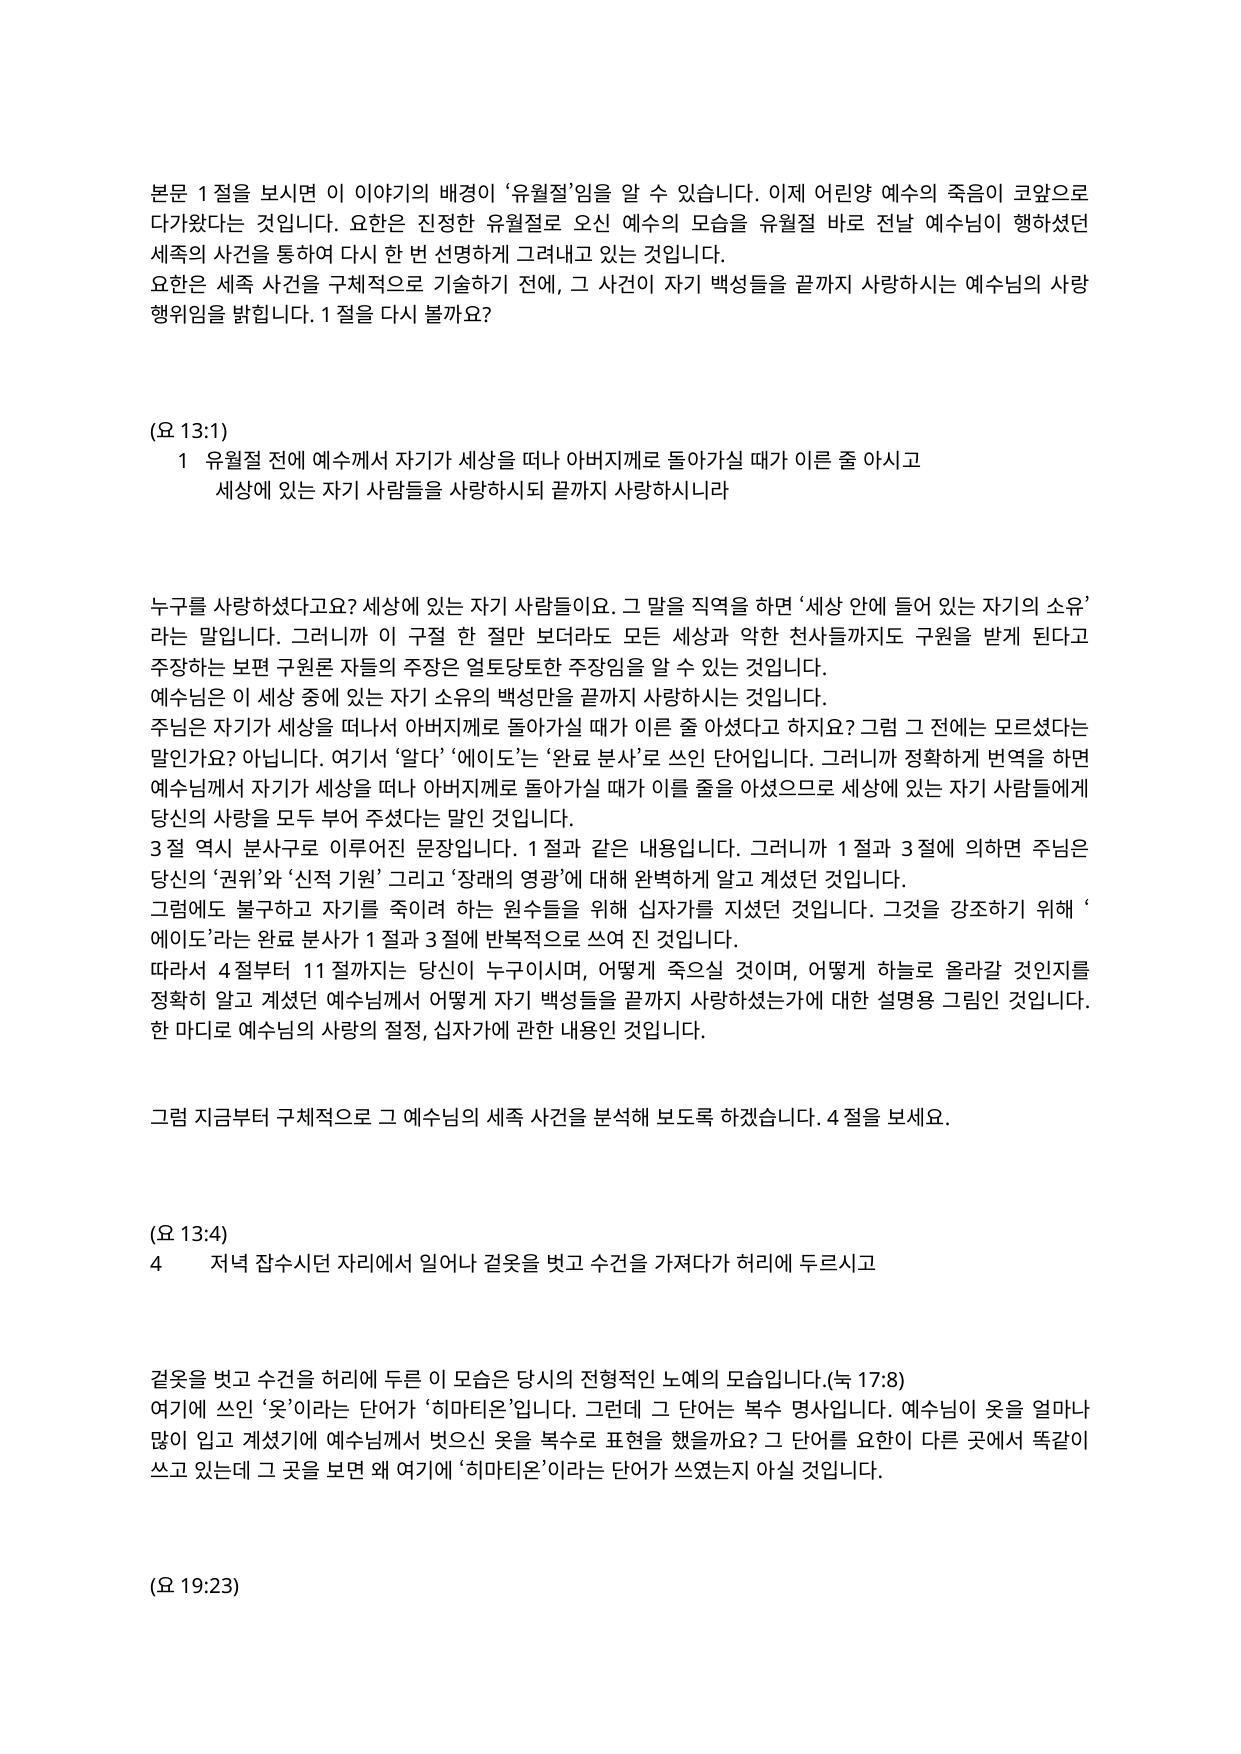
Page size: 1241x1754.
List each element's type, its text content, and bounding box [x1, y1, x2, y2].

text 여기에 쓰인 ‘옷’이라는 단어가 ‘히마티온’입니다. 그런데 그 단어는 복수 명사입니다. 예수님이 옷을 얼마나 많이 입고 계셨기에 예수님께서 벗으신 옷을 복수로 표현을 했을까요? 그 단어를 요한이 다른 곳에서 똑같이 쓰고 있는데 그 곳을 보면 왜 여기에 ‘히마티온’이라는 단어가 쓰였는지 아실 것입니다. [150, 1393, 1090, 1484]
text 주님은 자기가 세상을 떠나서 아버지께로 돌아가실 때가 이른 줄 아셨다고 하지요? 그럼 그 전에는 모르셨다는 말인가요? 아닙니다. 여기서 ‘알다’ ‘에이도’는 ‘완료 분사’로 쓰인 단어입니다. 그러니까 정확하게 번역을 하면 예수님께서 자기가 세상을 떠나 아버지께로 돌아가실 때가 이를 줄을 아셨으므로 세상에 있는 자기 사람들에게 당신의 사랑을 모두 부어 주셨다는 말인 것입니다. [150, 711, 1090, 833]
text 그럼에도 불구하고 자기를 죽이려 하는 원수들을 위해 십자가를 지셨던 것입니다. 그것을 강조하기 위해 ‘에이도’라는 완료 분사가 1절과 3절에 반복적으로 쓰여 진 것입니다. [150, 893, 1090, 954]
text (요19:23) [150, 1570, 1090, 1600]
text (요13:1) [150, 414, 1090, 444]
text 누구를 사랑하셨다고요? 세상에 있는 자기 사람들이요. 그 말을 직역을 하면 ‘세상 안에 들어 있는 자기의 소유’라는 말입니다. 그러니까 이 구절 한 절만 보더라도 모든 세상과 악한 천사들까지도 구원을 받게 된다고 주장하는 보편 구원론 자들의 주장은 얼토당토한 주장임을 알 수 있는 것입니다. [150, 590, 1090, 681]
text 1 유월절 전에 예수께서 자기가 세상을 떠나 아버지께로 돌아가실 때가 이른 줄 아시고 [150, 444, 1090, 475]
text 예수님은 이 세상 중에 있는 자기 소유의 백성만을 끝까지 사랑하시는 것입니다. [150, 681, 1090, 711]
text 3절 역시 분사구로 이루어진 문장입니다. 1절과 같은 내용입니다. 그러니까 1절과 3절에 의하면 주님은 당신의 ‘권위’와 ‘신적 기원’ 그리고 ‘장래의 영광’에 대해 완벽하게 알고 계셨던 것입니다. [150, 833, 1090, 893]
text 4 저녁 잡수시던 자리에서 일어나 겉옷을 벗고 수건을 가져다가 허리에 두르시고 [150, 1248, 1090, 1278]
text (요13:4) [150, 1217, 1090, 1248]
text 겉옷을 벗고 수건을 허리에 두른 이 모습은 당시의 전형적인 노예의 모습입니다.(눅17:8) [150, 1363, 1090, 1393]
text 그럼 지금부터 구체적으로 그 예수님의 세족 사건을 분석해 보도록 하겠습니다. 4절을 보세요. [150, 1102, 1090, 1132]
text 세상에 있는 자기 사람들을 사랑하시되 끝까지 사랑하시니라 [150, 475, 1090, 505]
text 본문 1절을 보시면 이 이야기의 배경이 ‘유월절’임을 알 수 있습니다. 이제 어린양 예수의 죽음이 코앞으로 다가왔다는 것입니다. 요한은 진정한 유월절로 오신 예수의 모습을 유월절 바로 전날 예수님이 행하셨던 세족의 사건을 통하여 다시 한 번 선명하게 그려내고 있는 것입니다. [150, 177, 1090, 268]
text 따라서 4절부터 11절까지는 당신이 누구이시며, 어떻게 죽으실 것이며, 어떻게 하늘로 올라갈 것인지를 정확히 알고 계셨던 예수님께서 어떻게 자기 백성들을 끝까지 사랑하셨는가에 대한 설명용 그림인 것입니다. 한 마디로 예수님의 사랑의 절정, 십자가에 관한 내용인 것입니다. [150, 954, 1090, 1045]
text 요한은 세족 사건을 구체적으로 기술하기 전에, 그 사건이 자기 백성들을 끝까지 사랑하시는 예수님의 사랑 행위임을 밝힙니다. 1절을 다시 볼까요? [150, 268, 1090, 329]
